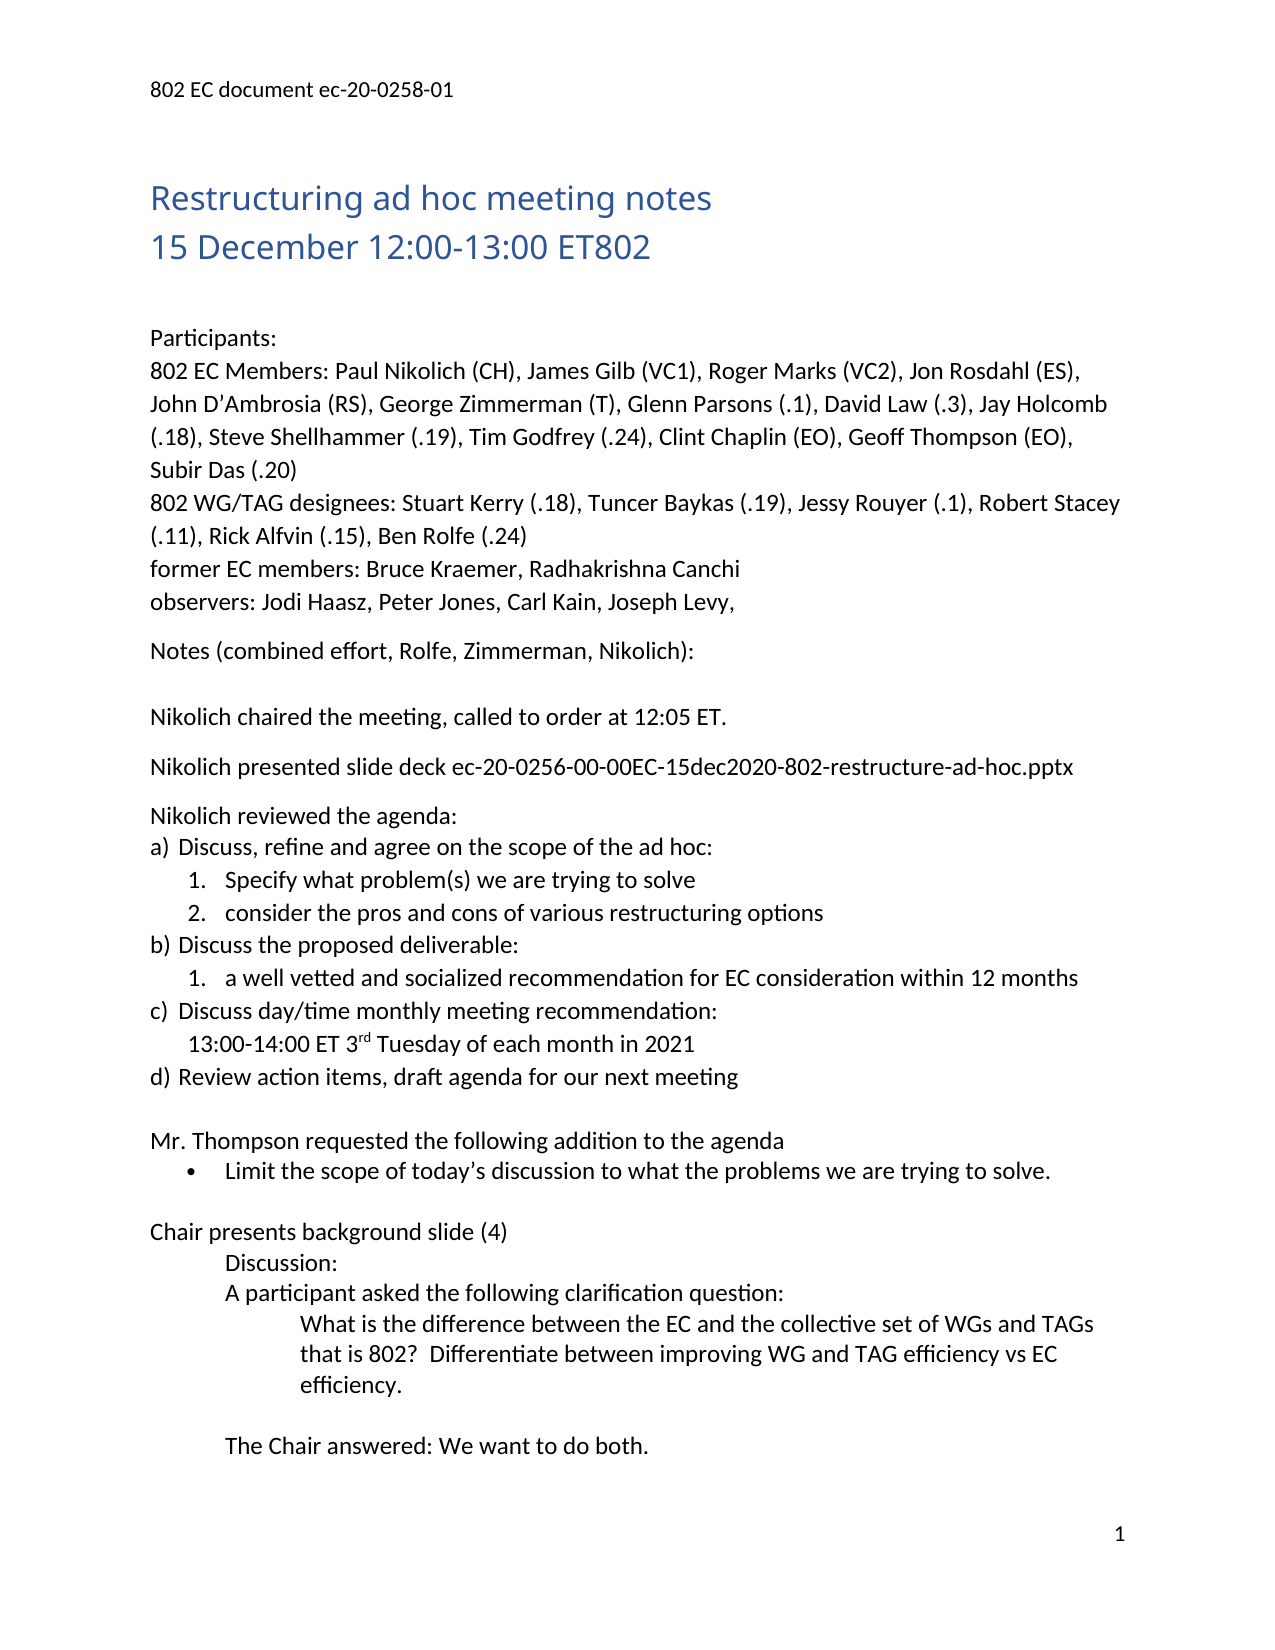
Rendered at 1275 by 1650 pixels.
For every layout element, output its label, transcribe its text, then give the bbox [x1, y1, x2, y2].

text A participant asked the following clarification question: [225, 1277, 1125, 1308]
list consider the pros and cons of various restructuring options [187, 897, 1125, 927]
list Specify what problem(s) we are trying to solve [187, 864, 1125, 894]
text What is the difference between the EC and the collective set of WGs and TAGs that is 802? Differentiate between improving WG and TAG efficiency vs EC efficiency. [300, 1308, 1125, 1399]
text Participants: 802 EC Members: Paul Nikolich (CH), James Gilb (VC1), Roger Marks (VC2), Jon Rosdahl (ES), John D’Ambrosia (RS), George Zimmerman (T), Glenn Parsons (.1), David Law (.3), Jay Holcomb (.18), Steve Shellhammer (.19), Tim Godfrey (.24), Clint Chaplin (EO), Geoff Thompson (EO), Subir Das (.20) 802 WG/TAG designees: Stuart Kerry (.18), Tuncer Baykas (.19), Jessy Rouyer (.1), Robert Stacey (.11), Rick Alfvin (.15), Ben Rolfe (.24) former EC members: Bruce Kraemer, Radhakrishna Canchi observers: Jodi Haasz, Peter Jones, Carl Kain, Joseph Levy, [150, 322, 1125, 616]
list Review action items, draft agenda for our next meeting [150, 1061, 1125, 1092]
subtitle Restructuring ad hoc meeting notes 15 December 12:00-13:00 ET802 [150, 175, 1125, 269]
list Discuss the proposed deliverable: [150, 930, 1125, 960]
list Limit the scope of today’s discussion to what the problems we are trying to solve. [187, 1155, 1125, 1186]
text Discussion: [225, 1247, 1125, 1277]
text Nikolich presented slide deck ec-20-0256-00-00EC-15dec2020-802-restructure-ad-hoc.pptx [150, 751, 1125, 781]
text Nikolich reviewed the agenda: [150, 800, 1125, 831]
text Chair presents background slide (4) [150, 1216, 1125, 1247]
list Discuss, refine and agree on the scope of the ad hoc: [150, 831, 1125, 861]
text The Chair answered: We want to do both. [225, 1430, 1125, 1461]
text Mr. Thompson requested the following addition to the agenda [150, 1125, 1125, 1155]
list a well vetted and socialized recommendation for EC consideration within 12 months [187, 963, 1125, 993]
list Discuss day/time monthly meeting recommendation: 13:00-14:00 ET 3rd Tuesday of each month in 2021 [150, 996, 1125, 1059]
text Notes (combined effort, Rolfe, Zimmerman, Nikolich): Nikolich chaired the meeting, called to order at 12:05 ET. [150, 635, 1125, 732]
